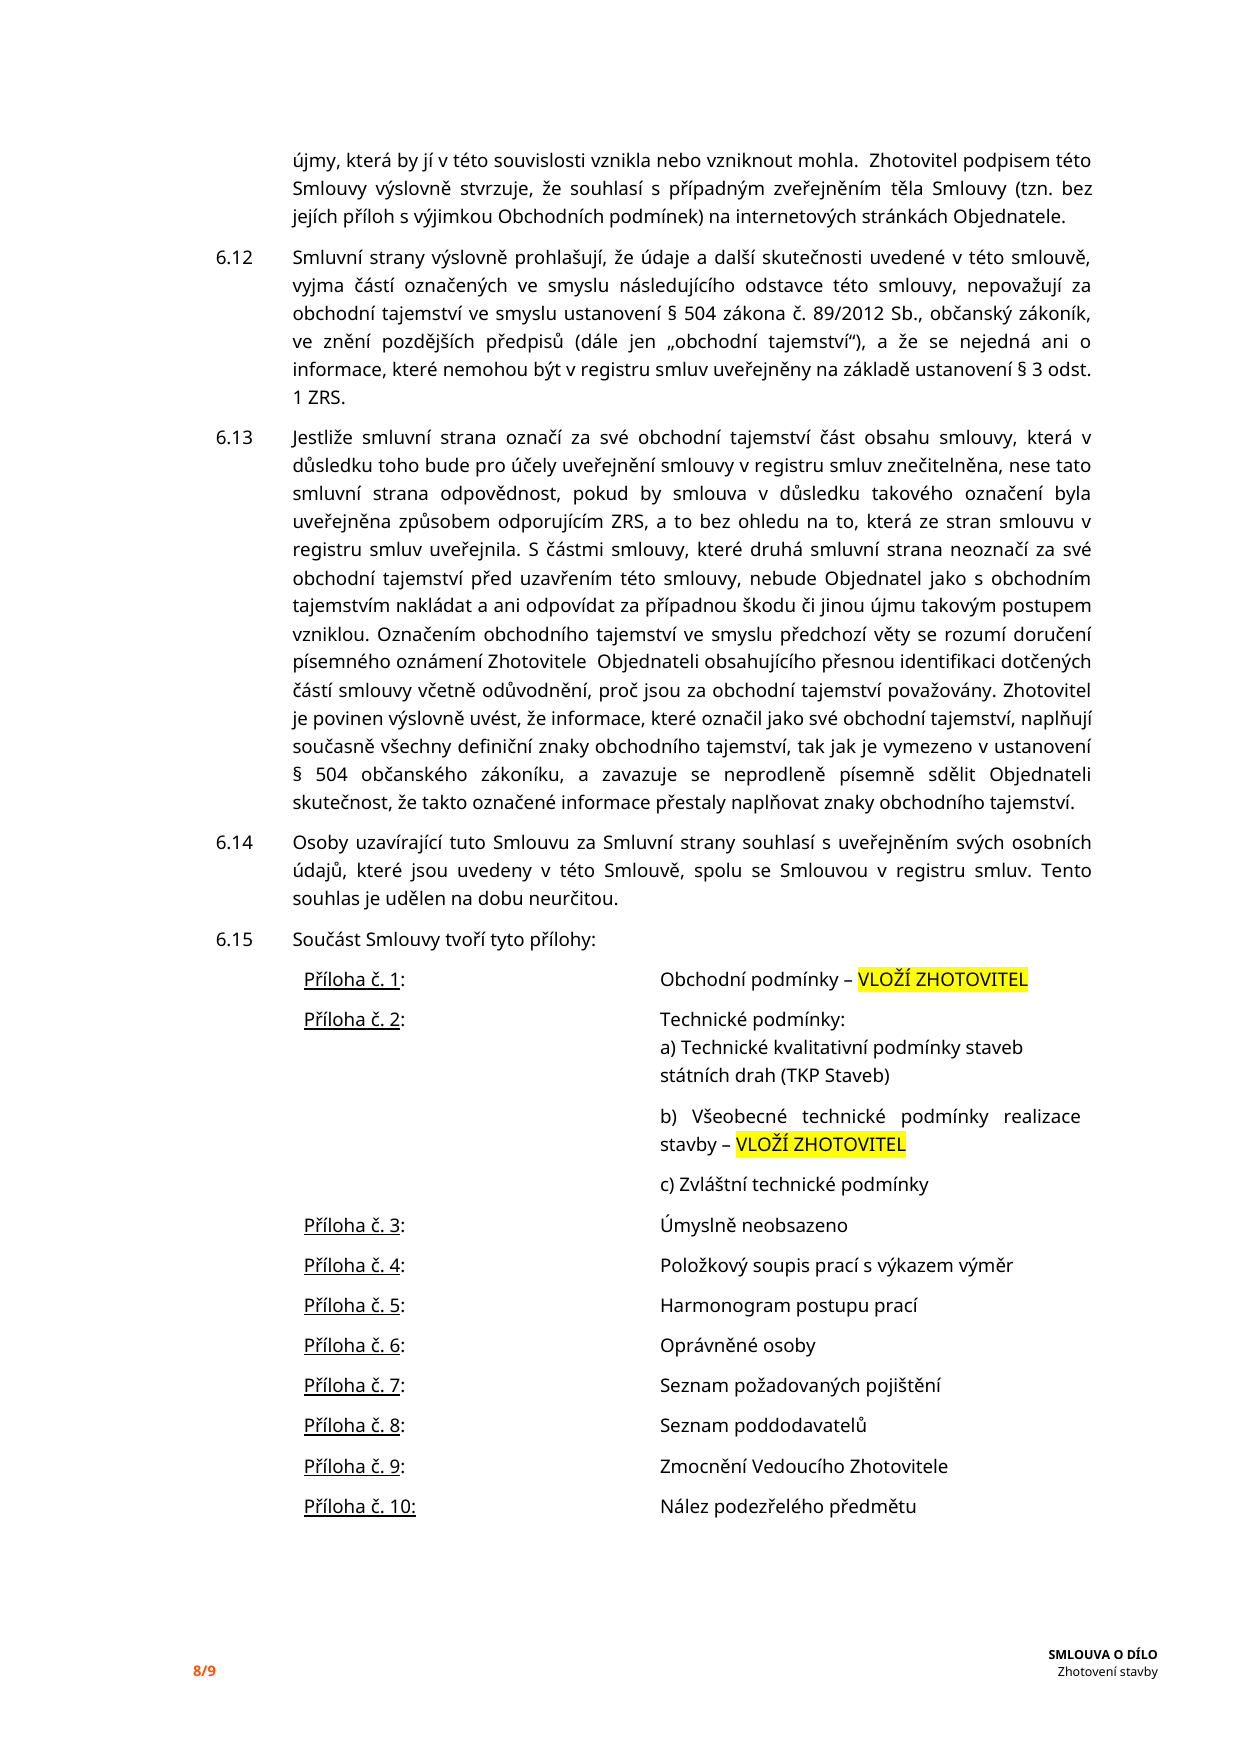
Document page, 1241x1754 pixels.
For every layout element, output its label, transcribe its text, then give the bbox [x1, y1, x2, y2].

table_cell Oprávněné osoby [572, 1332, 1093, 1372]
table_cell Technické podmínky: a) Technické kvalitativní podmínky staveb státních drah (TKP Staveb) b) Všeobecné technické podmínky realizace stavby – VLOŽÍ ZHOTOVITEL c) Zvláštní technické podmínky [572, 1007, 1093, 1212]
table_cell Příloha č. 4: [216, 1252, 572, 1292]
table_cell Položkový soupis prací s výkazem výměr [572, 1252, 1093, 1292]
table_cell Příloha č. 6: [216, 1332, 572, 1372]
text Jestliže smluvní strana označí za své obchodní tajemství část obsahu smlouvy, která v důsledku toho bude pro účely uveřejnění smlouvy v registru smluv znečitelněna, nese tato smluvní strana odpovědnost, pokud by smlouva v důsledku takového označení byla uveřejněna způsobem odporujícím ZRS, a to bez ohledu na to, která ze stran smlouvu v registru smluv uveřejnila. S částmi smlouvy, které druhá smluvní strana neoznačí za své obchodní tajemství před uzavřením této smlouvy, nebude Objednatel jako s obchodním tajemstvím nakládat a ani odpovídat za případnou škodu či jinou újmu takovým postupem vzniklou. Označením obchodního tajemství ve smyslu předchozí věty se rozumí doručení písemného oznámení Zhotovitele Objednateli obsahujícího přesnou identifikaci dotčených částí smlouvy včetně odůvodnění, proč jsou za obchodní tajemství považovány. Zhotovitel je povinen výslovně uvést, že informace, které označil jako své obchodní tajemství, naplňují současně všechny definiční znaky obchodního tajemství, tak jak je vymezeno v ustanovení § 504 občanského zákoníku, a zavazuje se neprodleně písemně sdělit Objednateli skutečnost, že takto označené informace přestaly naplňovat znaky obchodního tajemství. [216, 425, 1093, 814]
table_header Obchodní podmínky – VLOŽÍ ZHOTOVITEL [572, 967, 1093, 1007]
table_cell Příloha č. 3: [216, 1212, 572, 1252]
table_cell Příloha č. 8: Příloha č. 9: Příloha č. 10: [216, 1413, 572, 1533]
table_cell Příloha č. 5: [216, 1292, 572, 1332]
table_header Příloha č. 1: [216, 967, 572, 1007]
table_cell Seznam požadovaných pojištění [572, 1372, 1093, 1412]
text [216, 147, 1093, 229]
table_cell Harmonogram postupu prací [572, 1292, 1093, 1332]
text Smluvní strany výslovně prohlašují, že údaje a další skutečnosti uvedené v této smlouvě, vyjma částí označených ve smyslu následujícího odstavce této smlouvy, nepovažují za obchodní tajemství ve smyslu ustanovení § 504 zákona č. 89/2012 Sb., občanský zákoník, ve znění pozdějších předpisů (dále jen „obchodní tajemství“), a že se nejedná ani o informace, které nemohou být v registru smluv uveřejněny na základě ustanovení § 3 odst. 1 ZRS. [216, 244, 1093, 410]
text Součást Smlouvy tvoří tyto přílohy: [216, 926, 1093, 952]
table_cell Příloha č. 7: [216, 1372, 572, 1412]
text Osoby uzavírající tuto Smlouvu za Smluvní strany souhlasí s uveřejněním svých osobních údajů, které jsou uvedeny v této Smlouvě, spolu se Smlouvou v registru smluv. Tento souhlas je udělen na dobu neurčitou. [216, 829, 1093, 911]
table_cell Příloha č. 2: [216, 1007, 572, 1212]
table_cell Seznam poddodavatelů Zmocnění Vedoucího Zhotovitele Nález podezřelého předmětu [572, 1413, 1093, 1533]
table_cell Úmyslně neobsazeno [572, 1212, 1093, 1252]
